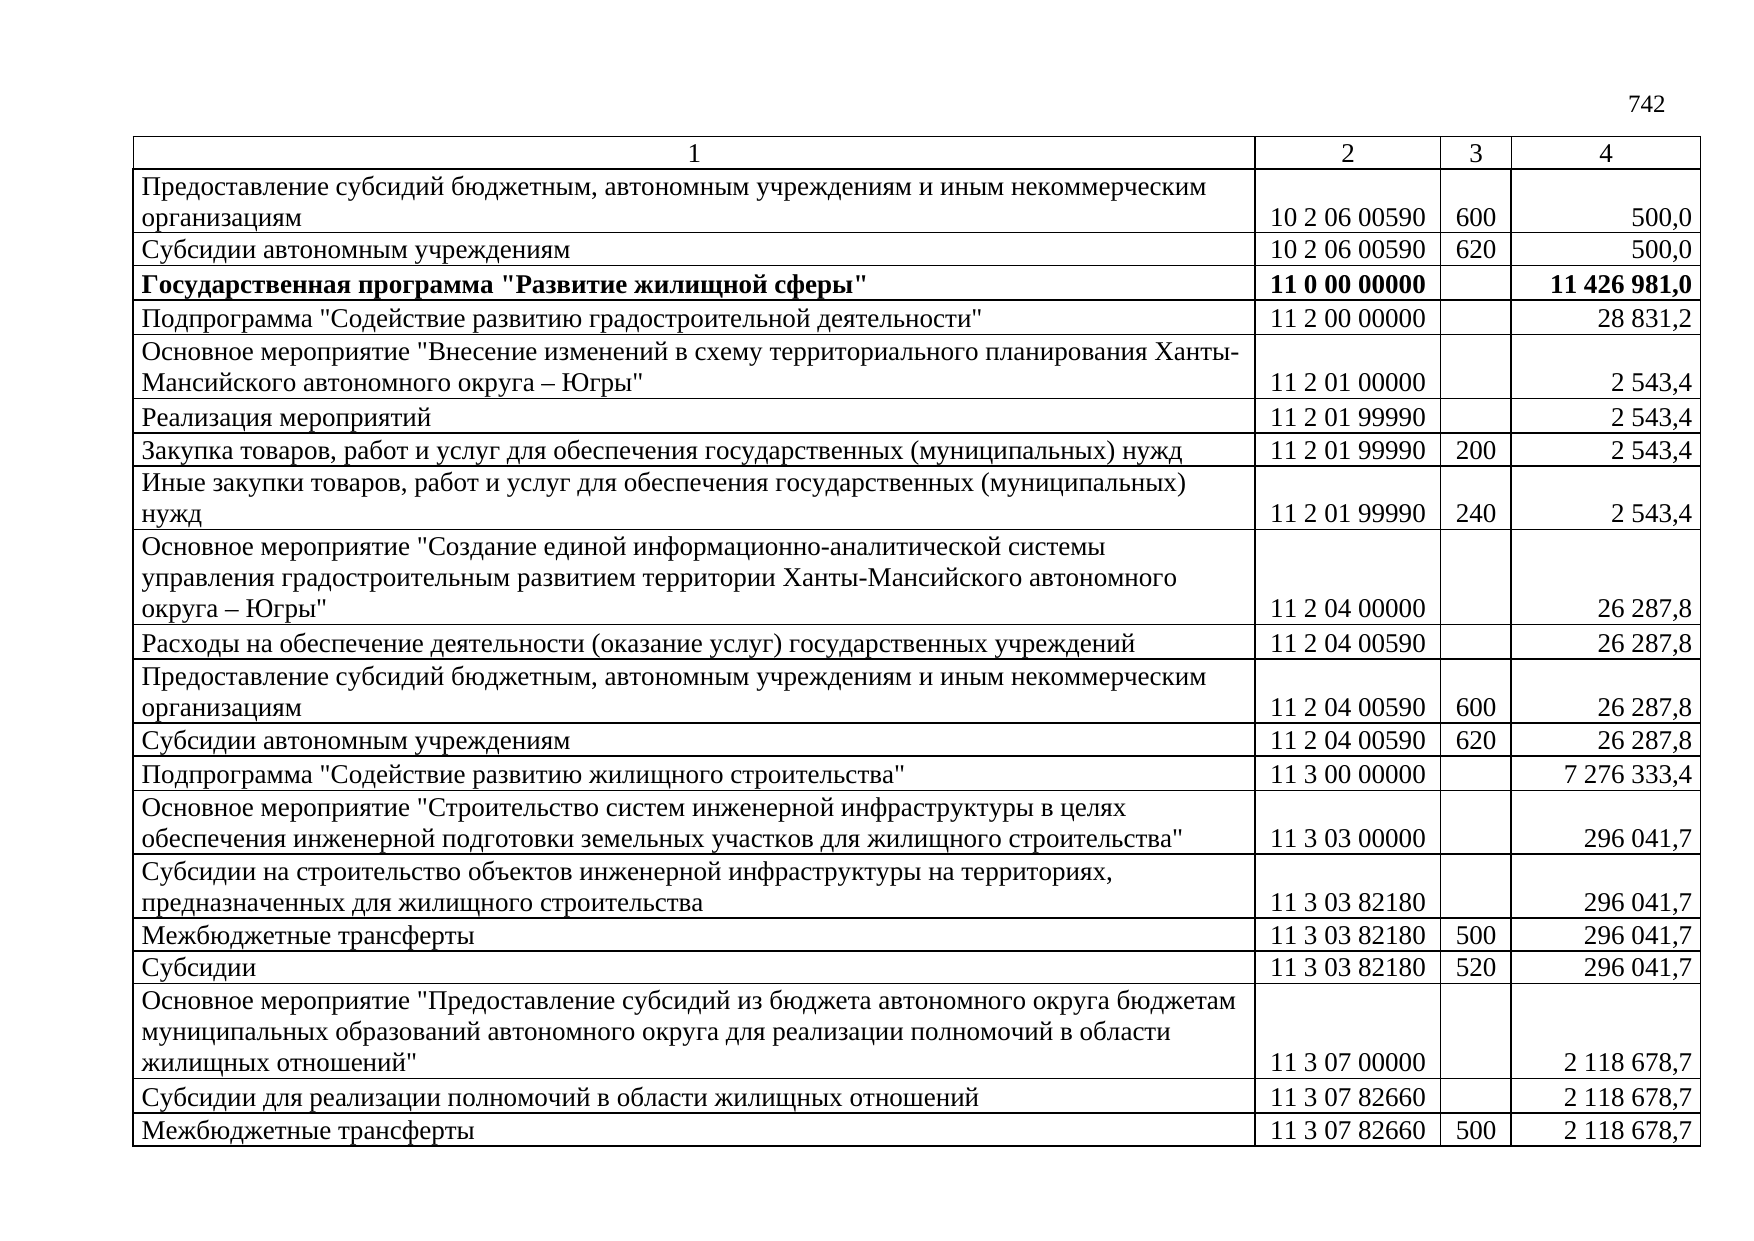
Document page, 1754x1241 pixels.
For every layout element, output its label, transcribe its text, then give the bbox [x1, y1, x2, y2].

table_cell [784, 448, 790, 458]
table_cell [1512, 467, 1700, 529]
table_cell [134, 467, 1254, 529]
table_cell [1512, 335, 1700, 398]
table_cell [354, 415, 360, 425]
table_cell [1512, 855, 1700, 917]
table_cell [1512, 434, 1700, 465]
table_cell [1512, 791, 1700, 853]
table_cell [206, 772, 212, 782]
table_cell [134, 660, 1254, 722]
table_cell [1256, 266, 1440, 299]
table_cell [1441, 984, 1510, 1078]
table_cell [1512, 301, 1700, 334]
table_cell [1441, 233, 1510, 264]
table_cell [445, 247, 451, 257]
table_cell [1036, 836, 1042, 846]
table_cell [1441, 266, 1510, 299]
table_header 1 [134, 137, 1254, 168]
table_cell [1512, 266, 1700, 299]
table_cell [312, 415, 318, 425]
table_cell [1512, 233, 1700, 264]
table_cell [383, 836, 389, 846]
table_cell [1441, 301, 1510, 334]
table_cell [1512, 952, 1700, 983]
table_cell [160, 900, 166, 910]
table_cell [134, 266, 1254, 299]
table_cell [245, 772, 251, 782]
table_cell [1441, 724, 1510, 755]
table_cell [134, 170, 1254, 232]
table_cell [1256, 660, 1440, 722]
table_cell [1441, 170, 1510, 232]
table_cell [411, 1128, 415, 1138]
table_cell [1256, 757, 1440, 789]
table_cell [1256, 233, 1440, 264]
table_header 3 [1441, 137, 1511, 168]
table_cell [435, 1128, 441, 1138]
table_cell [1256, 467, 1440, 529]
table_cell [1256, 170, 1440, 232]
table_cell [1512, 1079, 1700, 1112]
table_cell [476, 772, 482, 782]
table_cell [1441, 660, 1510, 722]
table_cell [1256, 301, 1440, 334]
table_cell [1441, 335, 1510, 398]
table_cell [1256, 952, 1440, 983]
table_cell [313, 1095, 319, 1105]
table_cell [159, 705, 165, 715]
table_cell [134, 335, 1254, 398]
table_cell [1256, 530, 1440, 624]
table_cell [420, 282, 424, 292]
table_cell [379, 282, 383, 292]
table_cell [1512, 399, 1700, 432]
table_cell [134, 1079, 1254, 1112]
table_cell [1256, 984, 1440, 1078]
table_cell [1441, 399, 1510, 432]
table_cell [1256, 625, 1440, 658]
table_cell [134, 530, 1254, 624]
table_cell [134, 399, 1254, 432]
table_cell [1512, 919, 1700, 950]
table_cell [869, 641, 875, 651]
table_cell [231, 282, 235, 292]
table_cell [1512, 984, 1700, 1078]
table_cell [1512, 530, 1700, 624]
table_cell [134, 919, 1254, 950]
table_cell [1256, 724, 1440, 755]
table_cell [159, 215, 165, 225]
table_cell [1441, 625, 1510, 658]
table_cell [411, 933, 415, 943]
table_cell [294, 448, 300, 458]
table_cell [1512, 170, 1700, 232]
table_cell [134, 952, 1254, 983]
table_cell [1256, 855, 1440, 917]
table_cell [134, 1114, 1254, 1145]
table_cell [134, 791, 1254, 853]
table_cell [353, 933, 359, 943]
table_header 4 [1512, 137, 1700, 168]
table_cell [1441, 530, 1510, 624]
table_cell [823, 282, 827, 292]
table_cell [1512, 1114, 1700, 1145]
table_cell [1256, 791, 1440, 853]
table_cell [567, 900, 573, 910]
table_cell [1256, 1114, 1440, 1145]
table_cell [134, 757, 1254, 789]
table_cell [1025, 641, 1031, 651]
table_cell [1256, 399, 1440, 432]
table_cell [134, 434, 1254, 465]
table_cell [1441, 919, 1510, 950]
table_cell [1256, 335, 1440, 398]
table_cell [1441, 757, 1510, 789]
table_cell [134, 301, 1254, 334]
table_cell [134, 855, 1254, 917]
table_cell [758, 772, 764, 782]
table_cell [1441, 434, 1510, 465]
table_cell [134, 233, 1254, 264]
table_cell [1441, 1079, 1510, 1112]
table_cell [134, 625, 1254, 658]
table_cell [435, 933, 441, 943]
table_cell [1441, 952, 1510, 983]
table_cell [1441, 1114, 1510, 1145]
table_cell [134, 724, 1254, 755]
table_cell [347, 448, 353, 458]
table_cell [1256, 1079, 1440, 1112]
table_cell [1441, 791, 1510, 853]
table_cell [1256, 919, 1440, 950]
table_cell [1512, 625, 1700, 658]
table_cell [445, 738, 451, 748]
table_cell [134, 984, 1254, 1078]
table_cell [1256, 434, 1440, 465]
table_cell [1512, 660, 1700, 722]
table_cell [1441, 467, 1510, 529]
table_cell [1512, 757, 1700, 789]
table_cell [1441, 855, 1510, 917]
table_header 2 [1256, 137, 1440, 168]
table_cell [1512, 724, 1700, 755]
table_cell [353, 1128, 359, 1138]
